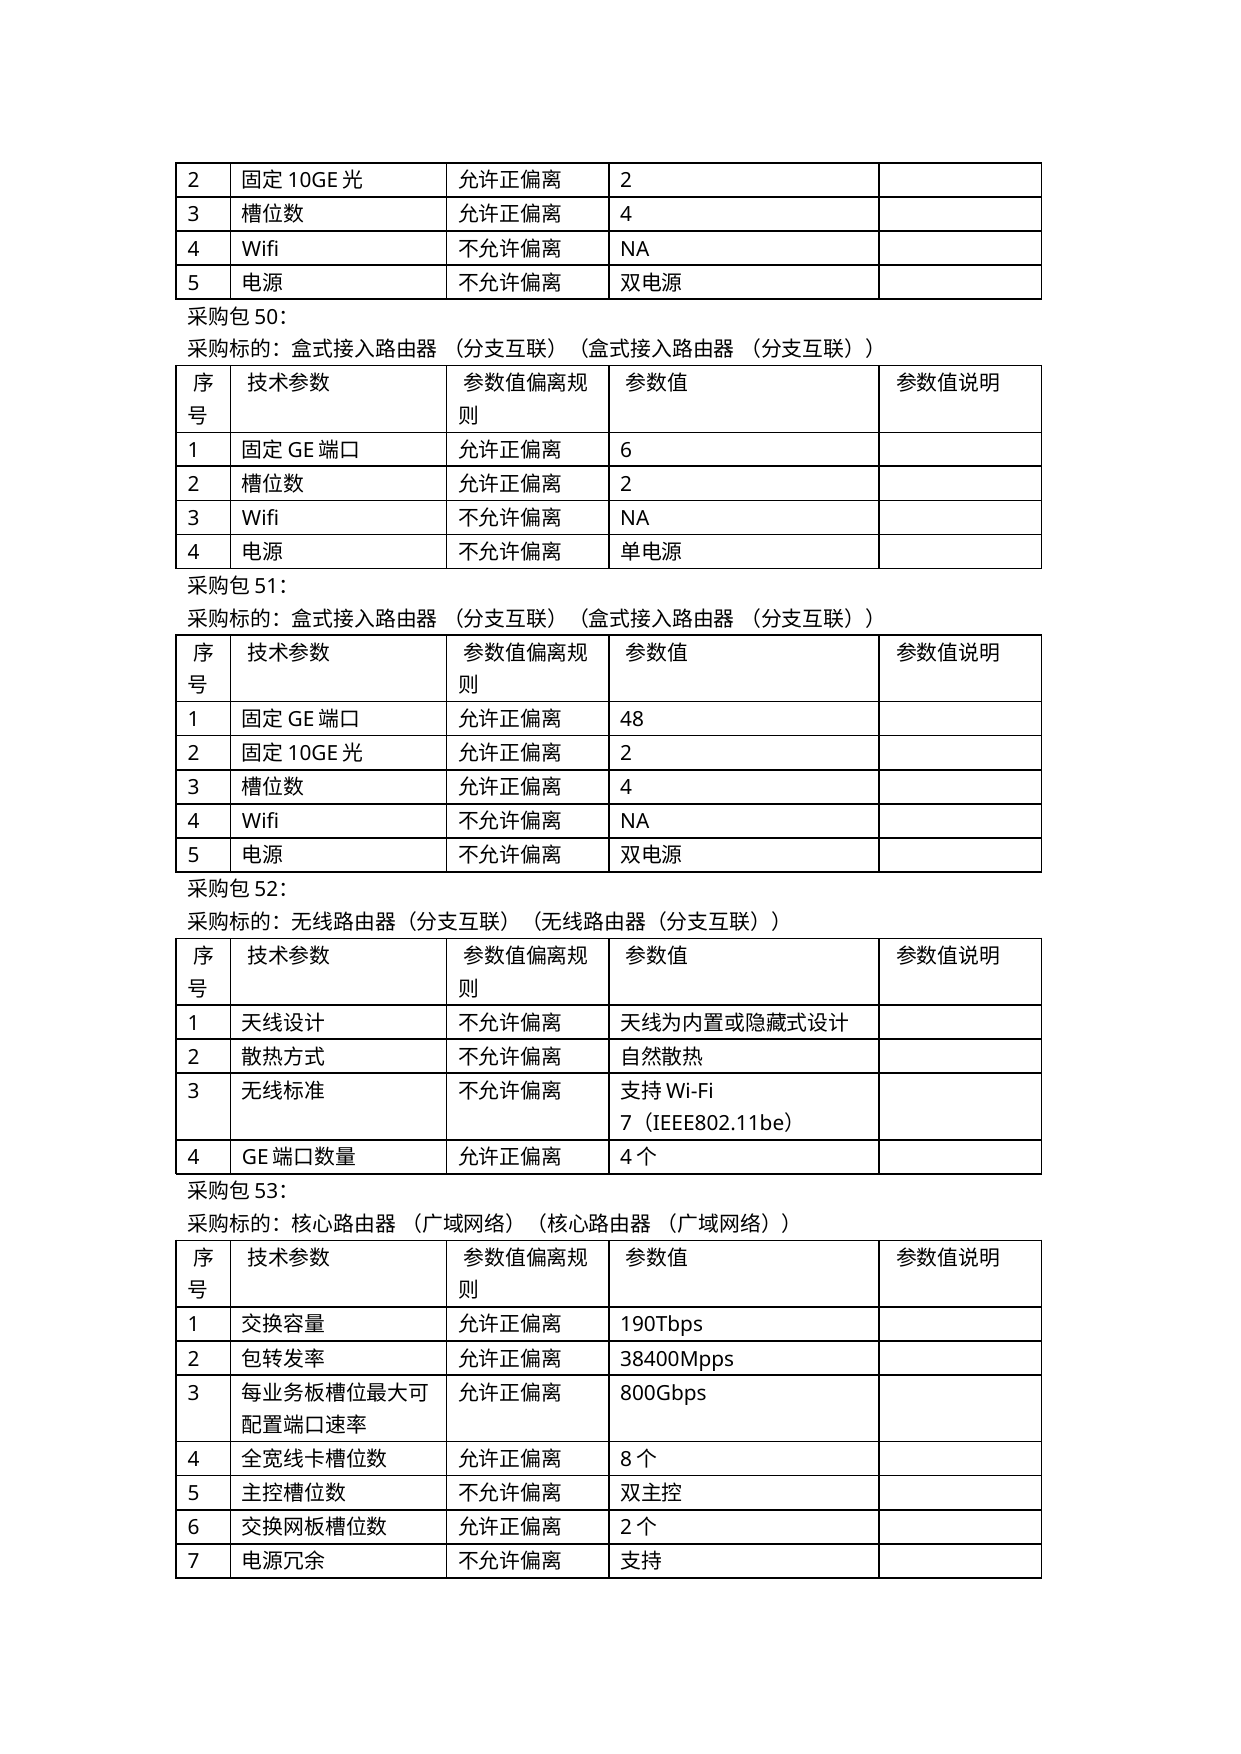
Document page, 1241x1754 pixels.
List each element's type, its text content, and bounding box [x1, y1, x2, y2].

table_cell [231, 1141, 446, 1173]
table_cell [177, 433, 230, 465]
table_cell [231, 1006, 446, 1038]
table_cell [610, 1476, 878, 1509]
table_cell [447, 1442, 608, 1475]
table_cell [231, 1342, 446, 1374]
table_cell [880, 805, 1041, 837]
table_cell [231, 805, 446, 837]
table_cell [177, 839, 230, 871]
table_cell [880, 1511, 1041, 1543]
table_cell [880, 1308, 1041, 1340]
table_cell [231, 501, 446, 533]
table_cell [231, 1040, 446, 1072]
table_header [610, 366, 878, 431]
text 采购标的：核心路由器 （广域网络）（核心路由器 （广域网络）） [187, 1207, 1053, 1239]
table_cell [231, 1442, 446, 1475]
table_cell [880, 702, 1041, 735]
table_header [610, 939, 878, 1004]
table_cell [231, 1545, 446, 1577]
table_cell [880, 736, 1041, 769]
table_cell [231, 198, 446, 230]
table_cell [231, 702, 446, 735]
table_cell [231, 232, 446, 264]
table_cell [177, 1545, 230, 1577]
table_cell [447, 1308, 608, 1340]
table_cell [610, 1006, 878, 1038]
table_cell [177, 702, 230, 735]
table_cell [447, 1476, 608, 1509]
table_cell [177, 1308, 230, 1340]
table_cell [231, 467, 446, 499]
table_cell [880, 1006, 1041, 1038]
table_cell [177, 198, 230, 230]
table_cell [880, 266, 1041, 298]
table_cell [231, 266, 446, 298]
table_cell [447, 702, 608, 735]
text 采购标的：盒式接入路由器 （分支互联）（盒式接入路由器 （分支互联）） [187, 332, 1053, 365]
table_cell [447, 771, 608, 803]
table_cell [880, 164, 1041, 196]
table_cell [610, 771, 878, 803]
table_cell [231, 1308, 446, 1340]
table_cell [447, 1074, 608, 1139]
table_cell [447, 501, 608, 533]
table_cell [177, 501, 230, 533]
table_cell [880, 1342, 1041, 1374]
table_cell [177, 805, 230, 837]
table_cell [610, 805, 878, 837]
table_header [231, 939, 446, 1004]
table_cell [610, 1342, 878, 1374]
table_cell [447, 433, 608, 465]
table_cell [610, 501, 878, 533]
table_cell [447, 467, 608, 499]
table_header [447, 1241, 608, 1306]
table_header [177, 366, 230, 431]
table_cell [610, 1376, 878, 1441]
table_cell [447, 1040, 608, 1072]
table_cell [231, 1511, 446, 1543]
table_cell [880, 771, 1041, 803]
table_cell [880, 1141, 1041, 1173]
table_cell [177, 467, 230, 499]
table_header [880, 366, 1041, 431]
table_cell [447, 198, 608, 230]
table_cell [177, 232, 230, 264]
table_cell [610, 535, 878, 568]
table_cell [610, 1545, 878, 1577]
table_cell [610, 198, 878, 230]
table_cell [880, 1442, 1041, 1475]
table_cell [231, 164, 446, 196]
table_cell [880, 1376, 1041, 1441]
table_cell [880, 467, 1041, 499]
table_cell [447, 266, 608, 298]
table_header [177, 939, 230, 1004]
text 采购包50： [187, 300, 1053, 332]
text 采购标的：无线路由器（分支互联）（无线路由器（分支互联）） [187, 905, 1053, 938]
text 采购标的：盒式接入路由器 （分支互联）（盒式接入路由器 （分支互联）） [187, 602, 1053, 634]
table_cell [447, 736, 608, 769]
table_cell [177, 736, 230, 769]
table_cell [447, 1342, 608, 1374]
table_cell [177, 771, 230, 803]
text 采购包51： [187, 569, 1053, 602]
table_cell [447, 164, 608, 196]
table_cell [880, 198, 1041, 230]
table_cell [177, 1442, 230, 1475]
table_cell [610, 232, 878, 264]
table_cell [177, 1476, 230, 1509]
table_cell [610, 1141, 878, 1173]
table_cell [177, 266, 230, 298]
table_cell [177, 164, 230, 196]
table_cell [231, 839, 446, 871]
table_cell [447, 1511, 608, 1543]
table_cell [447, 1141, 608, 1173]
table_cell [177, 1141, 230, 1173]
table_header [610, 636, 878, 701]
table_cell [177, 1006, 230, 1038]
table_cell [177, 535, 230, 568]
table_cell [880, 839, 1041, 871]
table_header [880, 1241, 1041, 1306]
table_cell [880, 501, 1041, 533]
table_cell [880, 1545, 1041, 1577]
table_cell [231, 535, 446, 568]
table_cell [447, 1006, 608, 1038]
text 采购包52： [187, 873, 1053, 905]
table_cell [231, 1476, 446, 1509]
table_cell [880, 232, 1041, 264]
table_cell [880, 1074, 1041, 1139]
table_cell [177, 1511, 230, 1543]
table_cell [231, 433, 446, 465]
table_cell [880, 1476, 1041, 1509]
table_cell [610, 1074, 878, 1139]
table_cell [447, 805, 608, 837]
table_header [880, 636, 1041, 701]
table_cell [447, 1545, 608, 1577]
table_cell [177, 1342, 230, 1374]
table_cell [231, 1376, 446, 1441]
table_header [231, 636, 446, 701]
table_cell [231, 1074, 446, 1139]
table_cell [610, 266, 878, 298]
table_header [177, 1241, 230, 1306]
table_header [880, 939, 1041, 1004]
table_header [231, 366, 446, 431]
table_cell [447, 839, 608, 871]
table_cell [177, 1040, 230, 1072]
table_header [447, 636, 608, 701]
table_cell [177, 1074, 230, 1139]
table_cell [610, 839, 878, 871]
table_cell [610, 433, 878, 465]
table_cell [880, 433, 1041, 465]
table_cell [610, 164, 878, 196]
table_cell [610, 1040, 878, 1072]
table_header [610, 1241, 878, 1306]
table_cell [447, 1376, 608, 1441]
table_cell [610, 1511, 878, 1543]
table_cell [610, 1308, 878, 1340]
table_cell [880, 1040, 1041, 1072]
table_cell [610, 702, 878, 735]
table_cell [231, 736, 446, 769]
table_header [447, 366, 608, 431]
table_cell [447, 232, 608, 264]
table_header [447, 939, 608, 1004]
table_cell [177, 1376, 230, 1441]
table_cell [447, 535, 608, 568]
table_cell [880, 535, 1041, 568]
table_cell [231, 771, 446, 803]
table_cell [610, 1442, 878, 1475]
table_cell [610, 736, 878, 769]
text 采购包53： [187, 1174, 1053, 1207]
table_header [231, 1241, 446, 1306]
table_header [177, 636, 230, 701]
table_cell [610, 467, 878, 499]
